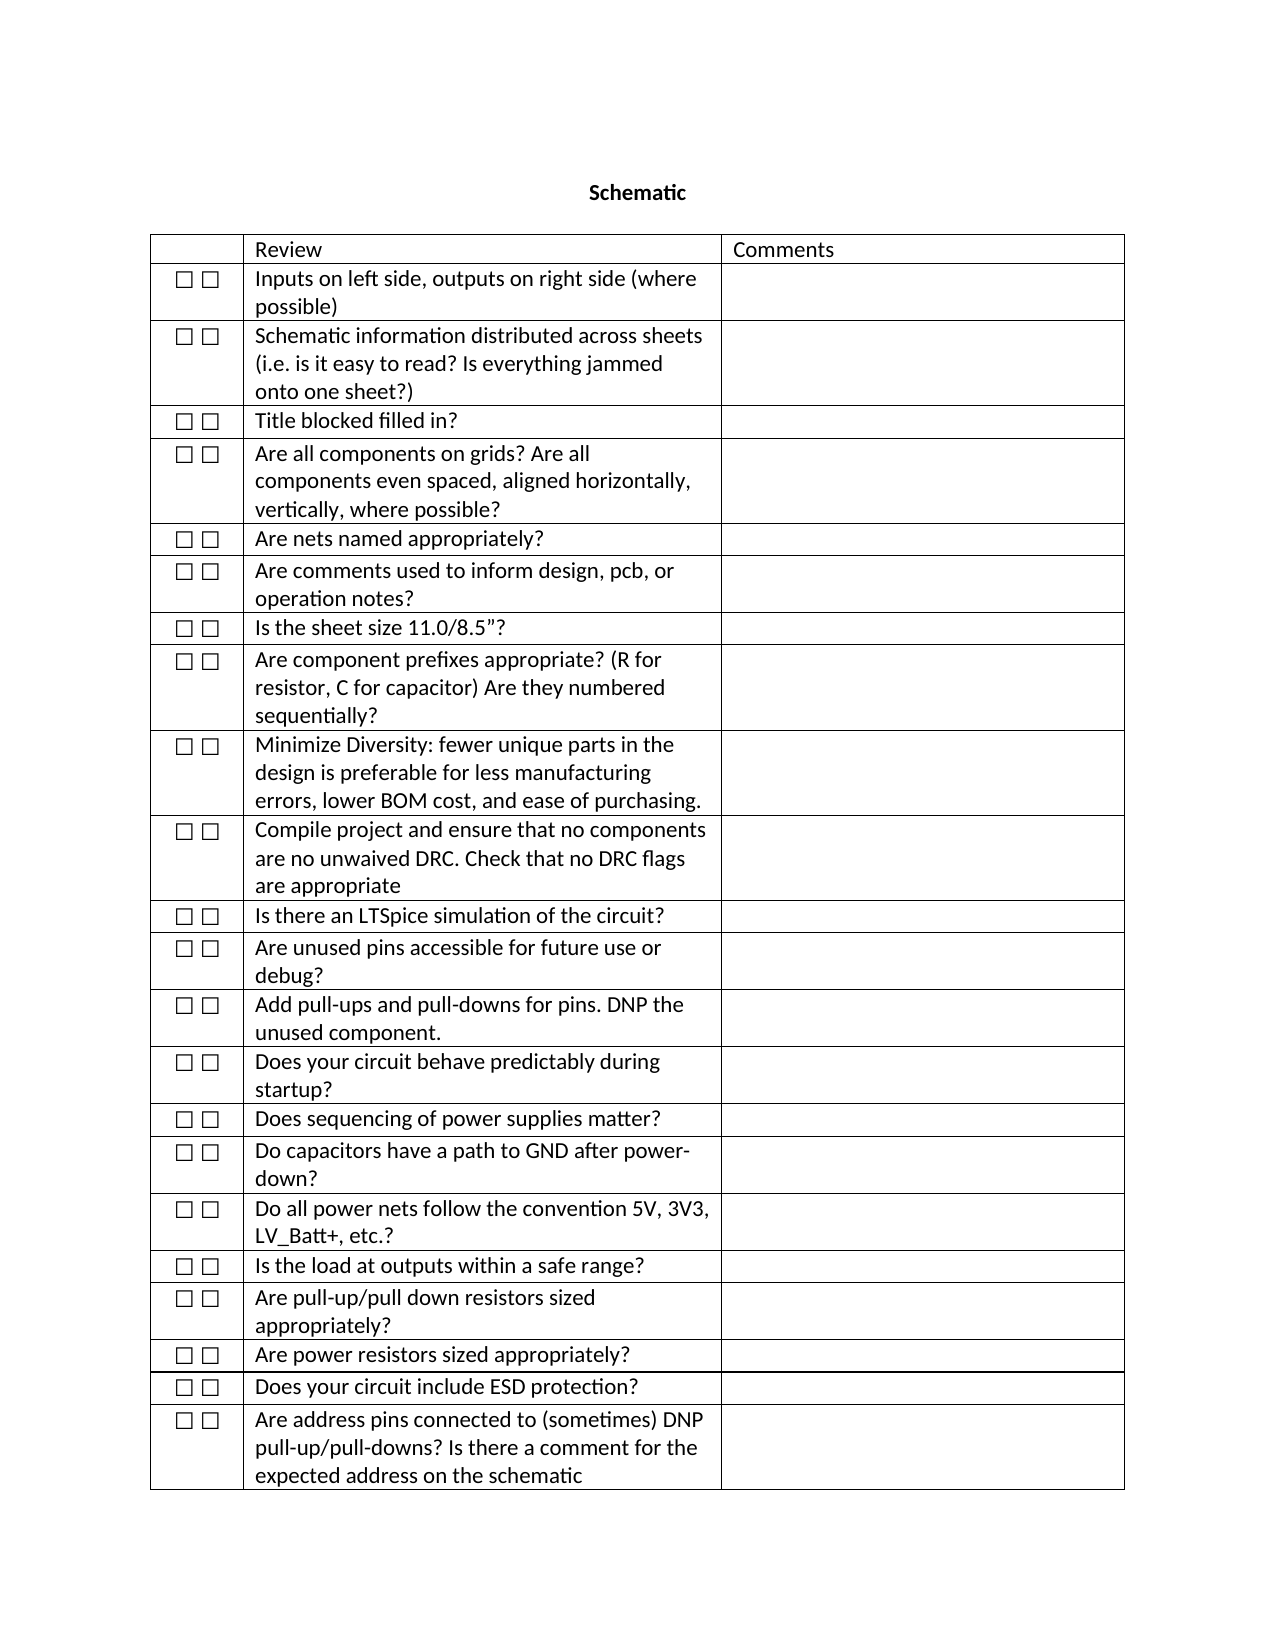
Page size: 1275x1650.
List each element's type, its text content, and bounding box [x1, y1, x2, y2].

table_cell [151, 933, 243, 989]
table_cell Are all components on grids? Are all components even spaced, aligned horizontally, vertically, where possible? [244, 439, 721, 523]
table_cell [722, 1137, 1124, 1193]
table_cell Do all power nets follow the convention 5V, 3V3, LV_Batt+, etc.? [244, 1194, 721, 1250]
table_cell Are nets named appropriately? [244, 524, 721, 555]
table_cell [722, 524, 1124, 555]
table_cell [151, 1373, 243, 1404]
table_cell [151, 613, 243, 644]
table_cell Does your circuit include ESD protection? [244, 1373, 721, 1404]
table_cell [151, 1340, 243, 1371]
table_cell [151, 816, 243, 900]
table_cell [722, 439, 1124, 523]
table_cell Inputs on left side, outputs on right side (where possible) [244, 264, 721, 320]
table_cell Are unused pins accessible for future use or debug? [244, 933, 721, 989]
table_cell [722, 264, 1124, 320]
table_cell [151, 1251, 243, 1282]
table_cell [151, 901, 243, 932]
table_cell Are address pins connected to (sometimes) DNP pull-up/pull-downs? Is there a comment for the expected address on the schematic [244, 1405, 721, 1489]
table_cell [151, 264, 243, 320]
table_cell Does sequencing of power supplies matter? [244, 1104, 721, 1136]
table_cell [151, 321, 243, 405]
table_cell Minimize Diversity: fewer unique parts in the design is preferable for less manufacturing errors, lower BOM cost, and ease of purchasing. [244, 731, 721, 814]
table_cell [722, 731, 1124, 814]
table_cell [722, 1340, 1124, 1371]
table_cell Schematic information distributed across sheets (i.e. is it easy to read? Is everything jammed onto one sheet?) [244, 321, 721, 405]
table_cell [722, 816, 1124, 900]
table_cell [722, 933, 1124, 989]
table_cell Title blocked filled in? [244, 406, 721, 438]
table_cell [151, 645, 243, 729]
table_cell [151, 990, 243, 1046]
table_cell [151, 1104, 243, 1136]
table_cell [722, 990, 1124, 1046]
table_cell [722, 901, 1124, 932]
table_cell Do capacitors have a path to GND after power-down? [244, 1137, 721, 1193]
table_cell [722, 321, 1124, 405]
table_cell Is there an LTSpice simulation of the circuit? [244, 901, 721, 932]
table_header Review [244, 235, 721, 263]
table_cell [151, 556, 243, 612]
table_cell [722, 613, 1124, 644]
table_cell Are component prefixes appropriate? (R for resistor, C for capacitor) Are they numbered sequentially? [244, 645, 721, 729]
table_cell [722, 1104, 1124, 1136]
text Schematic [150, 178, 1125, 206]
table_cell [151, 1194, 243, 1250]
table_cell [722, 1251, 1124, 1282]
table_cell Does your circuit behave predictably during startup? [244, 1047, 721, 1103]
table_cell [722, 406, 1124, 438]
table_cell [722, 1405, 1124, 1489]
table_cell Add pull-ups and pull-downs for pins. DNP the unused component. [244, 990, 721, 1046]
table_cell [151, 731, 243, 814]
table_header [151, 235, 243, 263]
table_cell Compile project and ensure that no components are no unwaived DRC. Check that no DRC flags are appropriate [244, 816, 721, 900]
table_header Comments [722, 235, 1124, 263]
table_cell [722, 645, 1124, 729]
table_cell Are pull-up/pull down resistors sized appropriately? [244, 1283, 721, 1339]
table_cell [151, 1047, 243, 1103]
table_cell [722, 1194, 1124, 1250]
table_cell [151, 1405, 243, 1489]
table_cell [151, 524, 243, 555]
table_cell [722, 1047, 1124, 1103]
table_cell Are comments used to inform design, pcb, or operation notes? [244, 556, 721, 612]
table_cell [722, 556, 1124, 612]
table_cell [151, 1137, 243, 1193]
table_cell [722, 1283, 1124, 1339]
table_cell [722, 1373, 1124, 1404]
table_cell Is the sheet size 11.0/8.5”? [244, 613, 721, 644]
table_cell Are power resistors sized appropriately? [244, 1340, 721, 1371]
table_cell [151, 406, 243, 438]
table_cell Is the load at outputs within a safe range? [244, 1251, 721, 1282]
table_cell [151, 439, 243, 523]
table_cell [151, 1283, 243, 1339]
